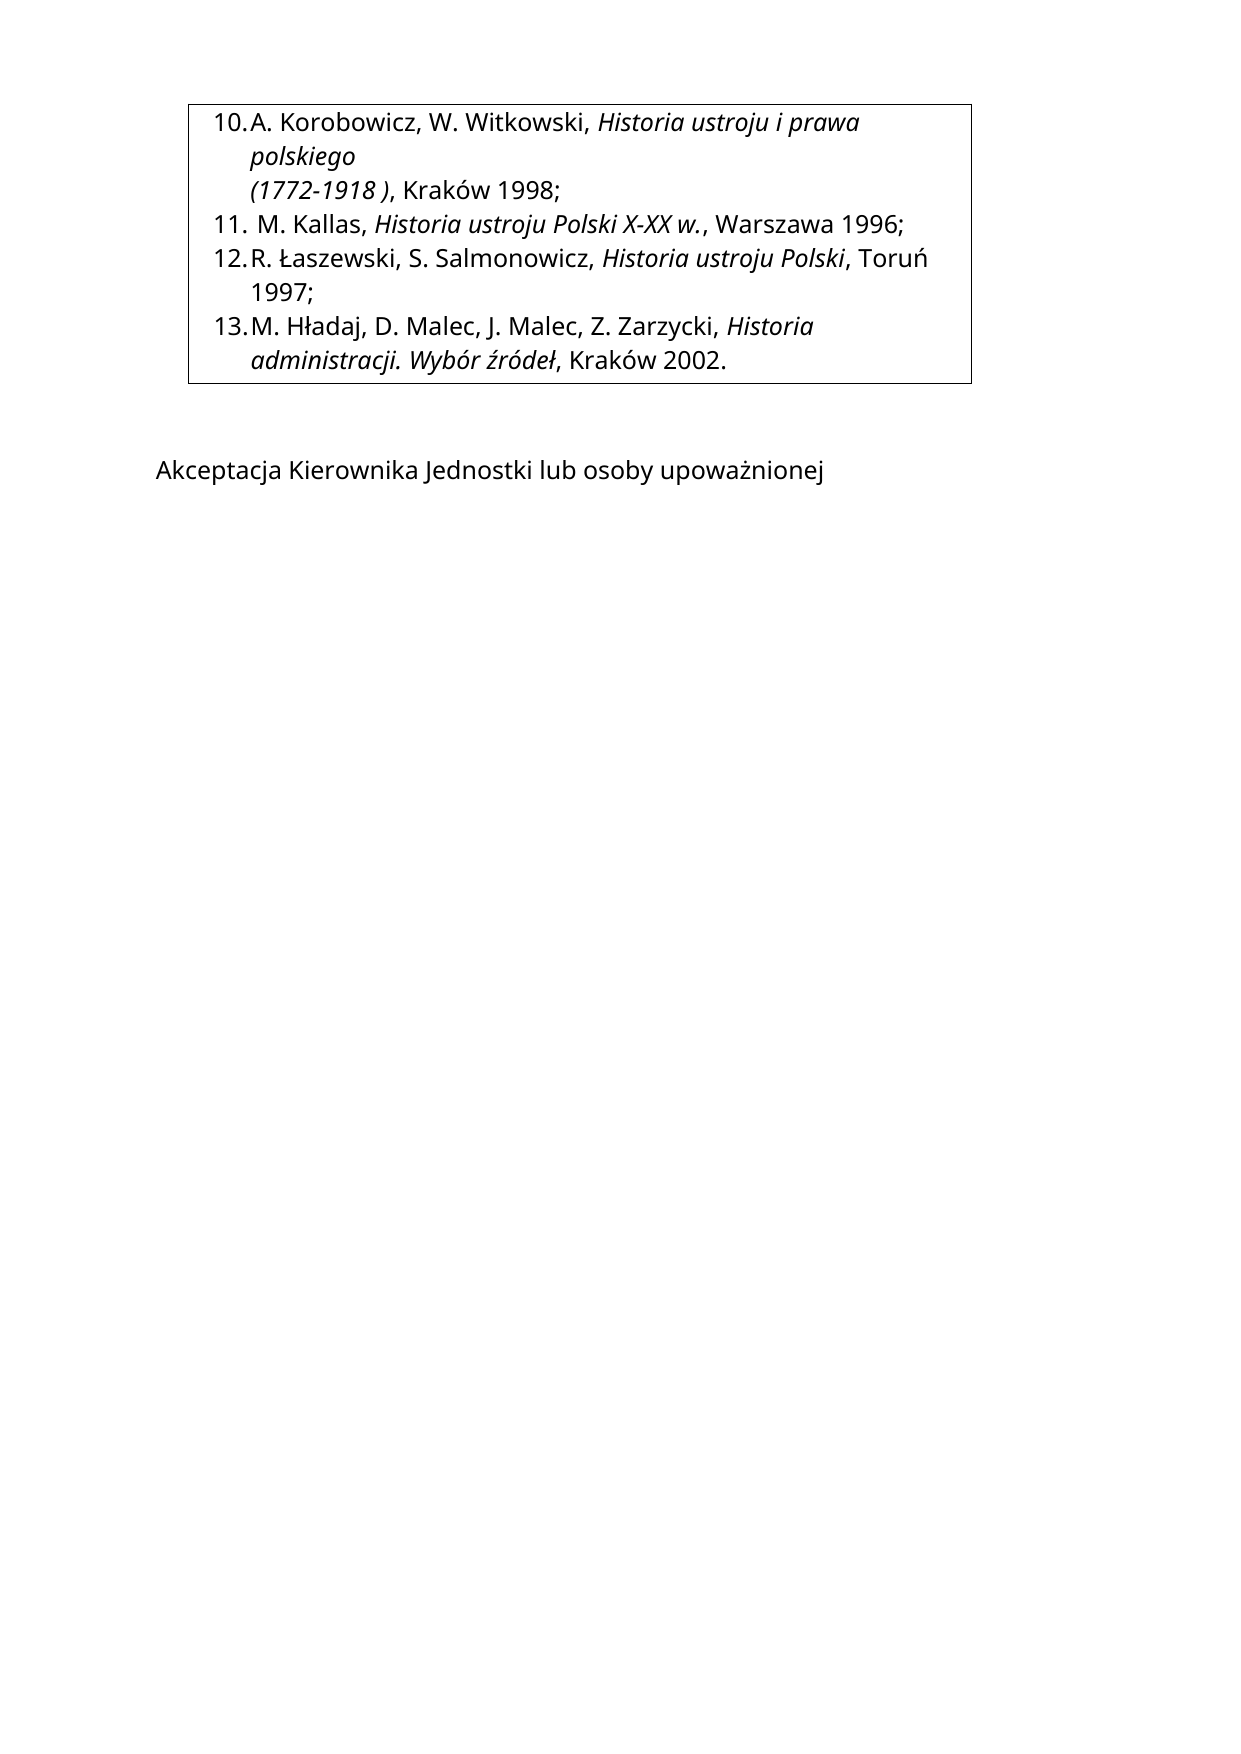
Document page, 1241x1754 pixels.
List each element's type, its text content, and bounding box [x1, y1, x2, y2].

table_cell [189, 105, 971, 383]
text Akceptacja Kierownika Jednostki lub osoby upoważnionej [156, 452, 1122, 486]
